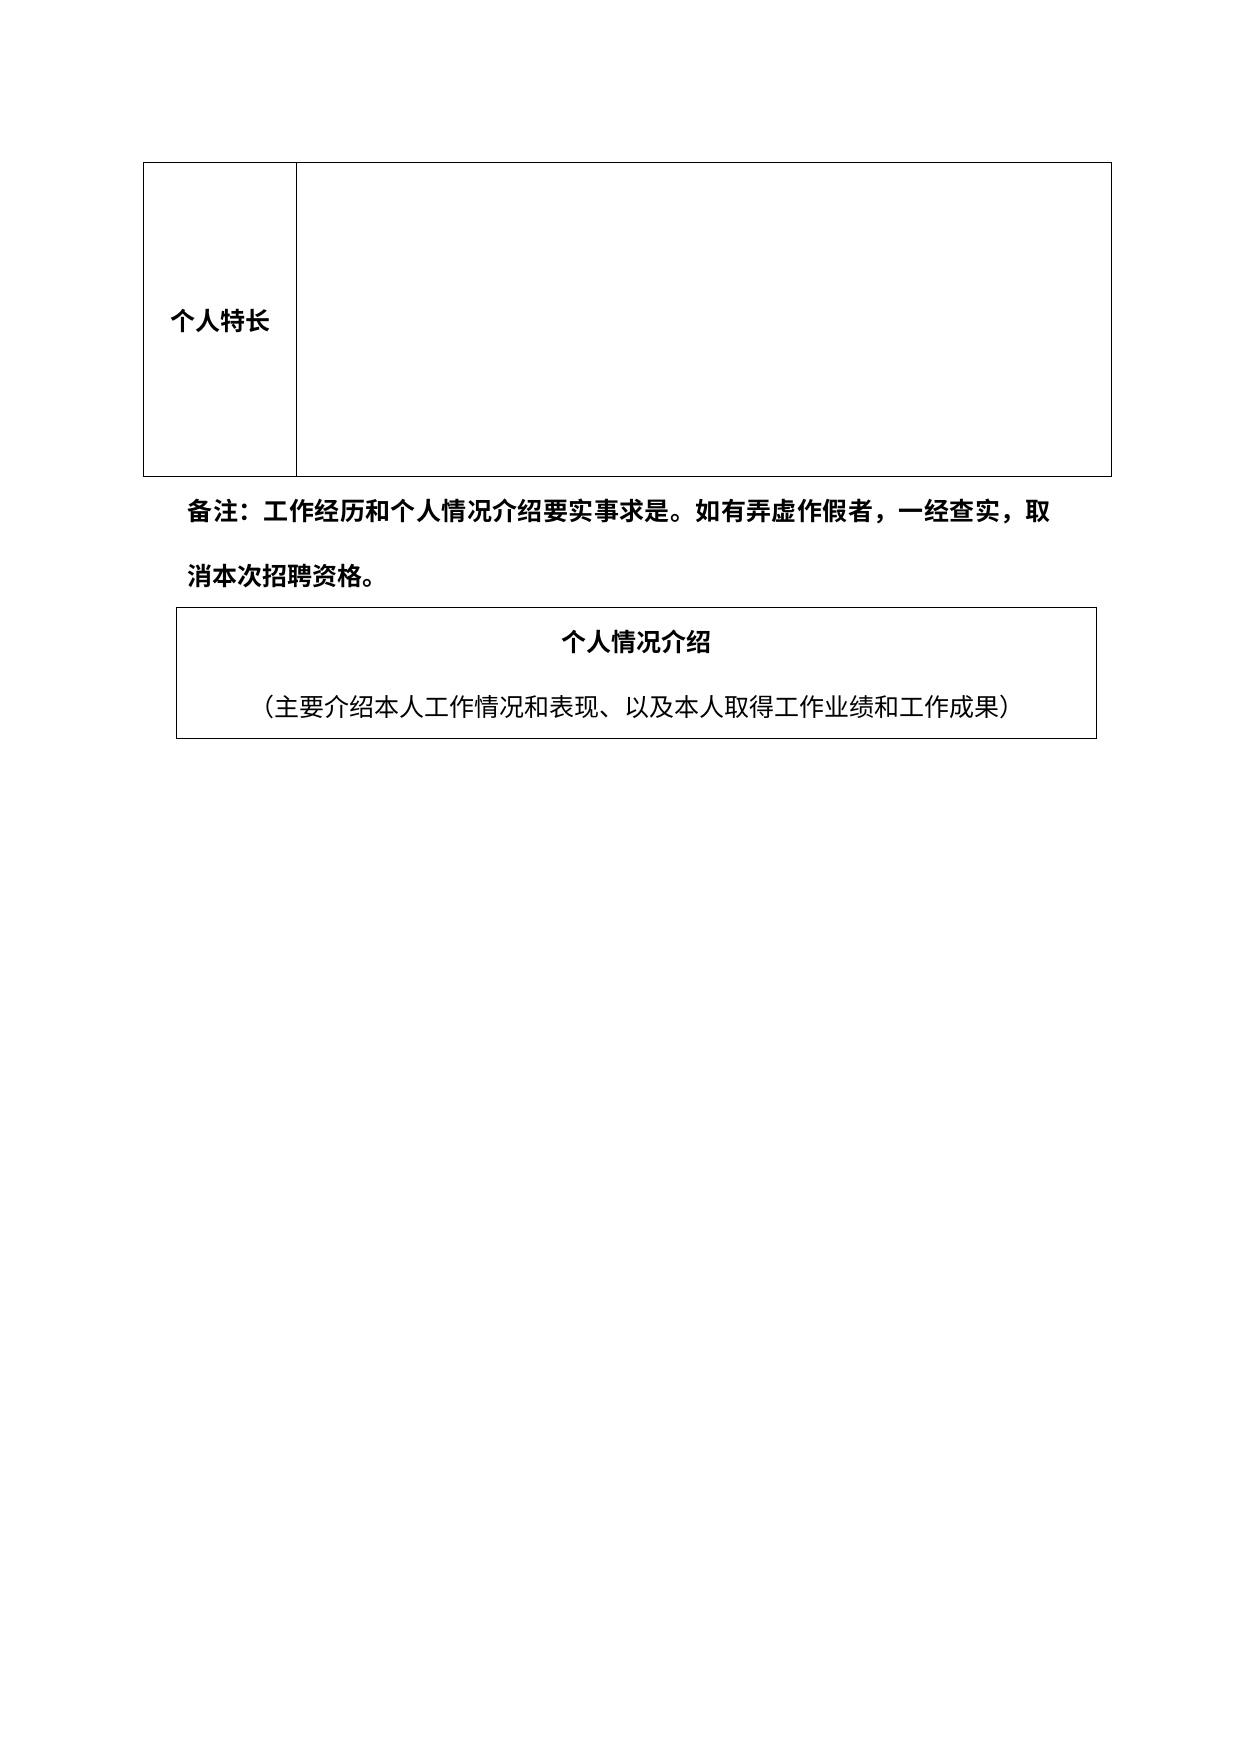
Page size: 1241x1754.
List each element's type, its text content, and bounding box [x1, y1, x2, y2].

table_header 个人情况介绍 （主要介绍本人工作情况和表现、以及本人取得工作业绩和工作成果） [177, 608, 1096, 738]
table_cell 个人特长 [144, 163, 296, 476]
table_cell [297, 163, 1111, 476]
text 备注：工作经历和个人情况介绍要实事求是。如有弄虚作假者，一经查实，取消本次招聘资格。 [187, 477, 1053, 607]
